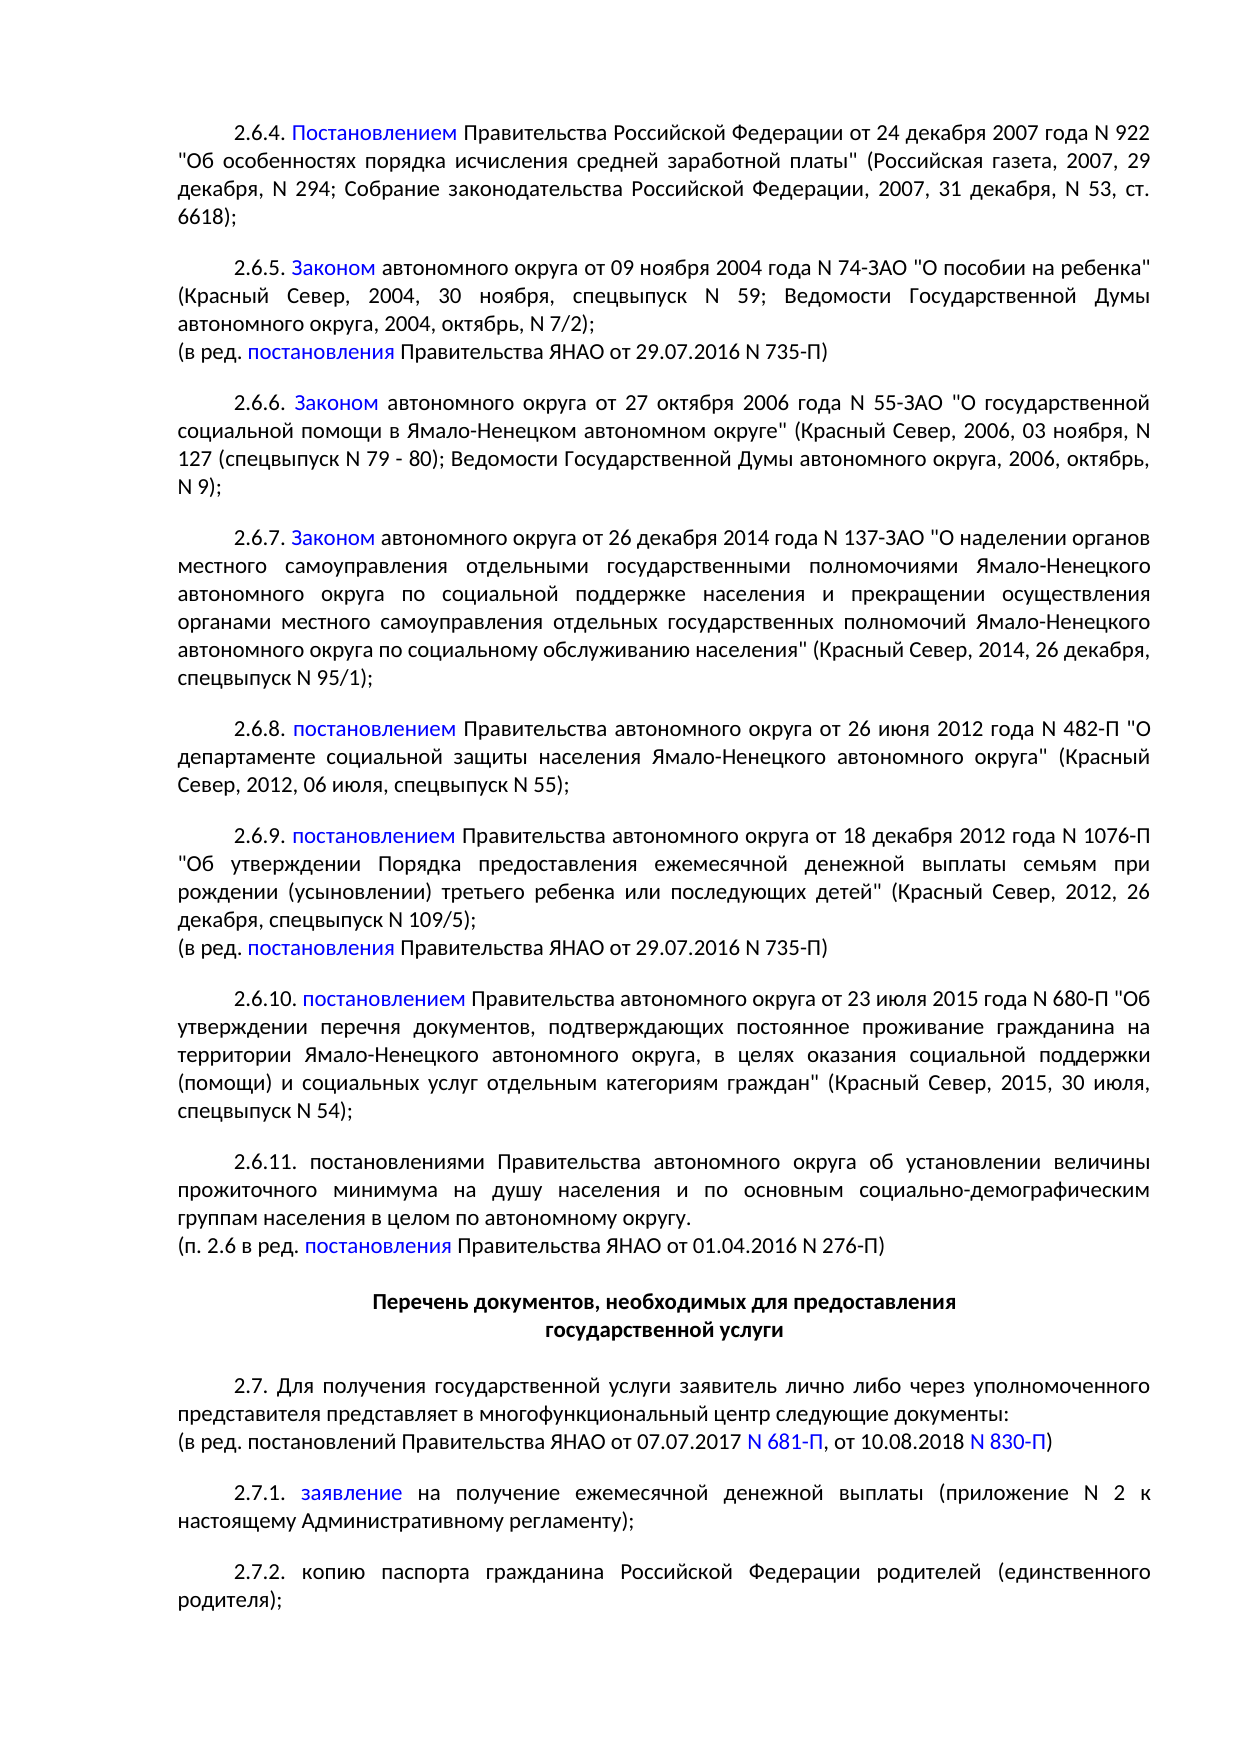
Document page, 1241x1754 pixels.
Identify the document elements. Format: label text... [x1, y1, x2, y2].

title Перечень документов, необходимых для предоставления [177, 1287, 1152, 1315]
text (п. 2.6 в ред. постановления Правительства ЯНАО от 01.04.2016 N 276-П) [177, 1231, 1152, 1259]
text 2.7. Для получения государственной услуги заявитель лично либо через уполномоченного представителя представляет в многофункциональный центр следующие документы: [177, 1371, 1152, 1427]
text 2.7.1. заявление на получение ежемесячной денежной выплаты (приложение N 2 к настоящему Административному регламенту); [177, 1478, 1152, 1534]
title государственной услуги [177, 1315, 1152, 1343]
text 2.6.5. Законом автономного округа от 09 ноября 2004 года N 74-ЗАО "О пособии на ребенка" (Красный Север, 2004, 30 ноября, спецвыпуск N 59; Ведомости Государственной Думы автономного округа, 2004, октябрь, N 7/2); [177, 253, 1152, 337]
text 2.7.2. копию паспорта гражданина Российской Федерации родителей (единственного родителя); [177, 1557, 1152, 1613]
text 2.6.11. постановлениями Правительства автономного округа об установлении величины прожиточного минимума на душу населения и по основным социально-демографическим группам населения в целом по автономному округу. [177, 1147, 1152, 1231]
text 2.6.4. Постановлением Правительства Российской Федерации от 24 декабря 2007 года N 922 "Об особенностях порядка исчисления средней заработной платы" (Российская газета, 2007, 29 декабря, N 294; Собрание законодательства Российской Федерации, 2007, 31 декабря, N 53, ст. 6618); [177, 118, 1152, 230]
text (в ред. постановлений Правительства ЯНАО от 07.07.2017 N 681-П, от 10.08.2018 N 830-П) [177, 1427, 1152, 1455]
text 2.6.6. Законом автономного округа от 27 октября 2006 года N 55-ЗАО "О государственной социальной помощи в Ямало-Ненецком автономном округе" (Красный Север, 2006, 03 ноября, N 127 (спецвыпуск N 79 - 80); Ведомости Государственной Думы автономного округа, 2006, октябрь, N 9); [177, 388, 1152, 500]
text 2.6.9. постановлением Правительства автономного округа от 18 декабря 2012 года N 1076-П "Об утверждении Порядка предоставления ежемесячной денежной выплаты семьям при рождении (усыновлении) третьего ребенка или последующих детей" (Красный Север, 2012, 26 декабря, спецвыпуск N 109/5); [177, 821, 1152, 933]
text 2.6.7. Законом автономного округа от 26 декабря 2014 года N 137-ЗАО "О наделении органов местного самоуправления отдельными государственными полномочиями Ямало-Ненецкого автономного округа по социальной поддержке населения и прекращении осуществления органами местного самоуправления отдельных государственных полномочий Ямало-Ненецкого автономного округа по социальному обслуживанию населения" (Красный Север, 2014, 26 декабря, спецвыпуск N 95/1); [177, 523, 1152, 691]
text 2.6.10. постановлением Правительства автономного округа от 23 июля 2015 года N 680-П "Об утверждении перечня документов, подтверждающих постоянное проживание гражданина на территории Ямало-Ненецкого автономного округа, в целях оказания социальной поддержки (помощи) и социальных услуг отдельным категориям граждан" (Красный Север, 2015, 30 июля, спецвыпуск N 54); [177, 984, 1152, 1124]
text (в ред. постановления Правительства ЯНАО от 29.07.2016 N 735-П) [177, 337, 1152, 365]
text (в ред. постановления Правительства ЯНАО от 29.07.2016 N 735-П) [177, 933, 1152, 961]
text 2.6.8. постановлением Правительства автономного округа от 26 июня 2012 года N 482-П "О департаменте социальной защиты населения Ямало-Ненецкого автономного округа" (Красный Север, 2012, 06 июля, спецвыпуск N 55); [177, 714, 1152, 798]
